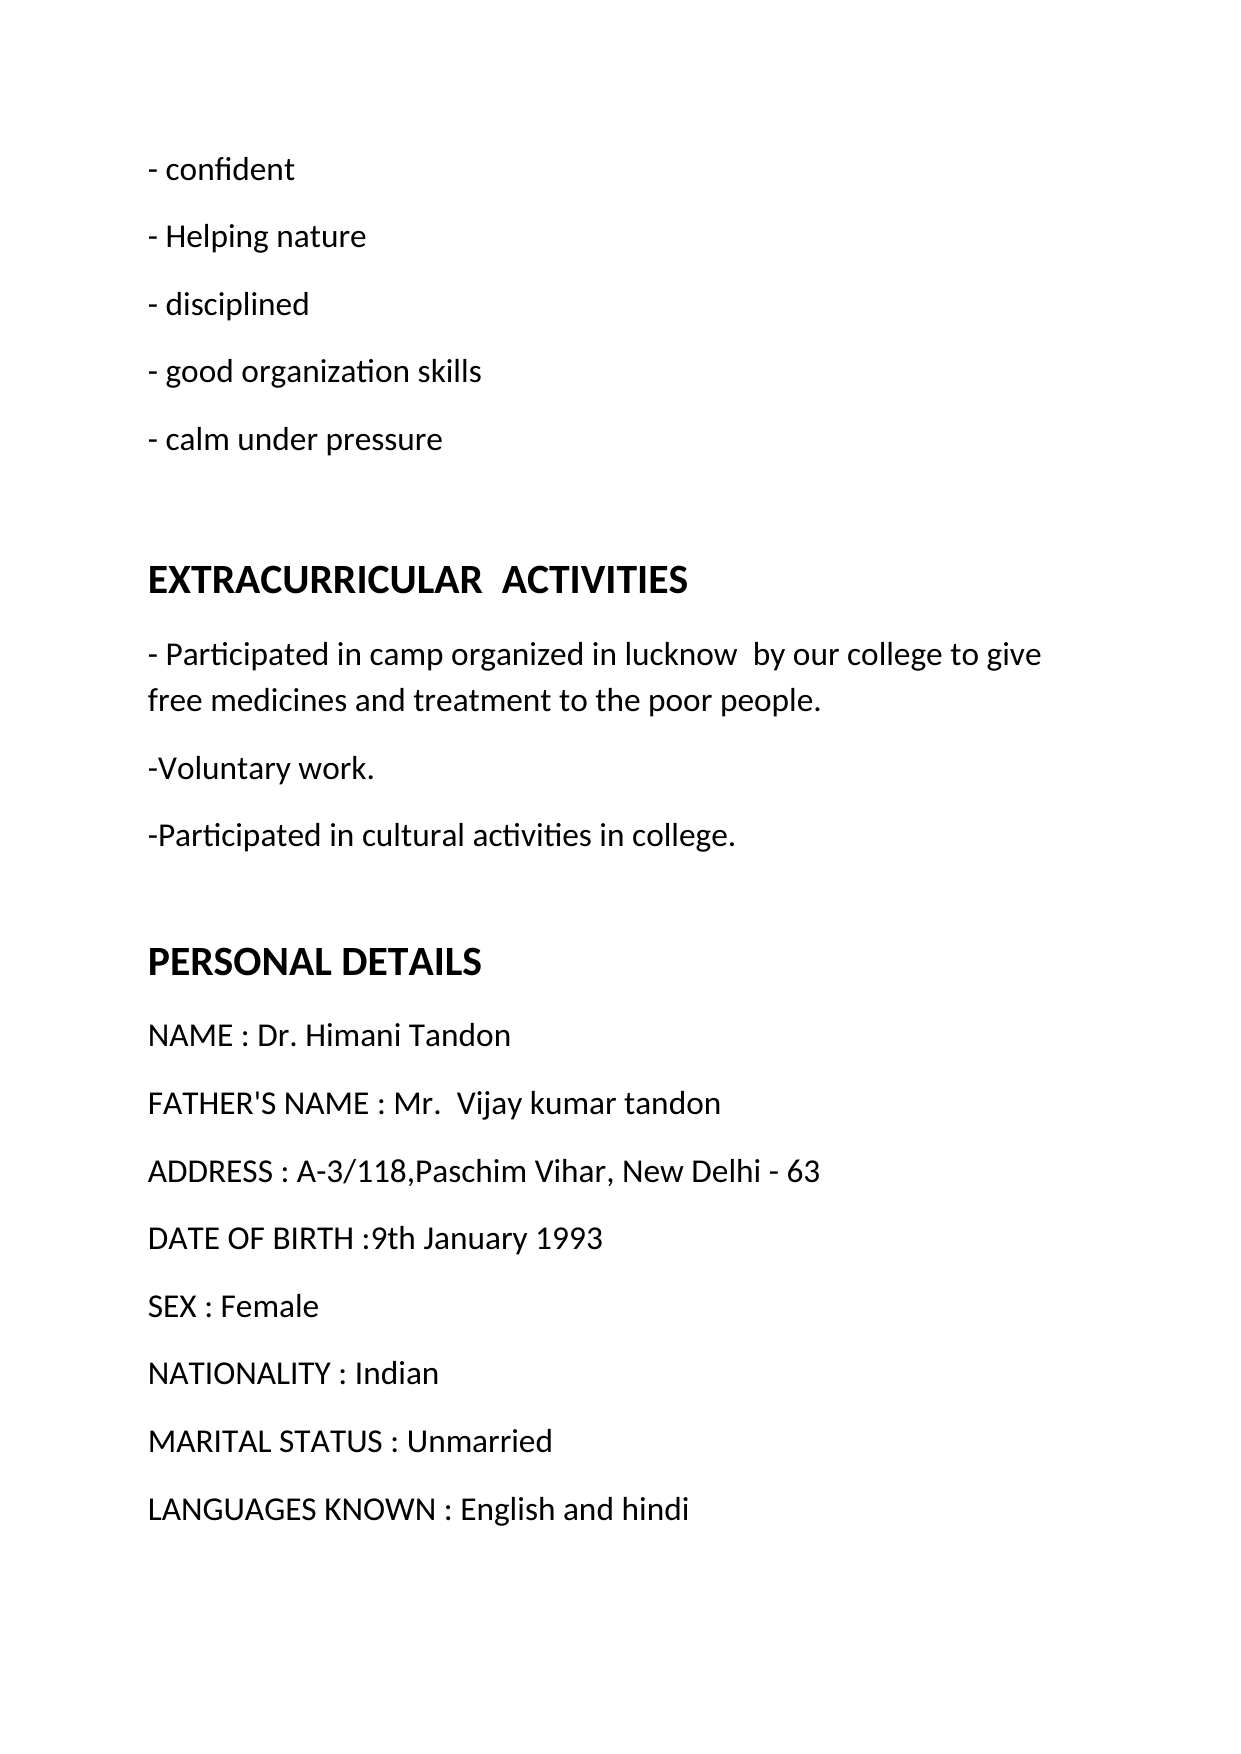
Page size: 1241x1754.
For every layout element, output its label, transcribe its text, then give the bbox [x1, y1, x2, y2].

text - Helping nature [148, 215, 1093, 256]
text - good organization skills [148, 350, 1093, 391]
text MARITAL STATUS : Unmarried [148, 1420, 1093, 1461]
text DATE OF BIRTH :9th January 1993 [148, 1217, 1093, 1258]
text -Participated in cultural activities in college. [148, 814, 1093, 855]
text NAME : Dr. Himani Tandon [148, 1014, 1093, 1055]
text -Voluntary work. [148, 747, 1093, 788]
text PERSONAL DETAILS [148, 935, 1093, 986]
text NATIONALITY : Indian [148, 1352, 1093, 1393]
text LANGUAGES KNOWN : English and hindi [148, 1488, 1093, 1528]
text - disciplined [148, 283, 1093, 323]
text - calm under pressure [148, 418, 1093, 459]
text SEX : Female [148, 1285, 1093, 1326]
text FATHER'S NAME : Mr. Vijay kumar tandon [148, 1082, 1093, 1123]
text ADDRESS : A-3/118,Paschim Vihar, New Delhi - 63 [148, 1149, 1093, 1190]
text - Participated in camp organized in lucknow by our college to give free medicines and treatment to the poor people. [148, 632, 1093, 720]
text EXTRACURRICULAR ACTIVITIES [148, 553, 1093, 604]
text - confident [148, 148, 1093, 188]
